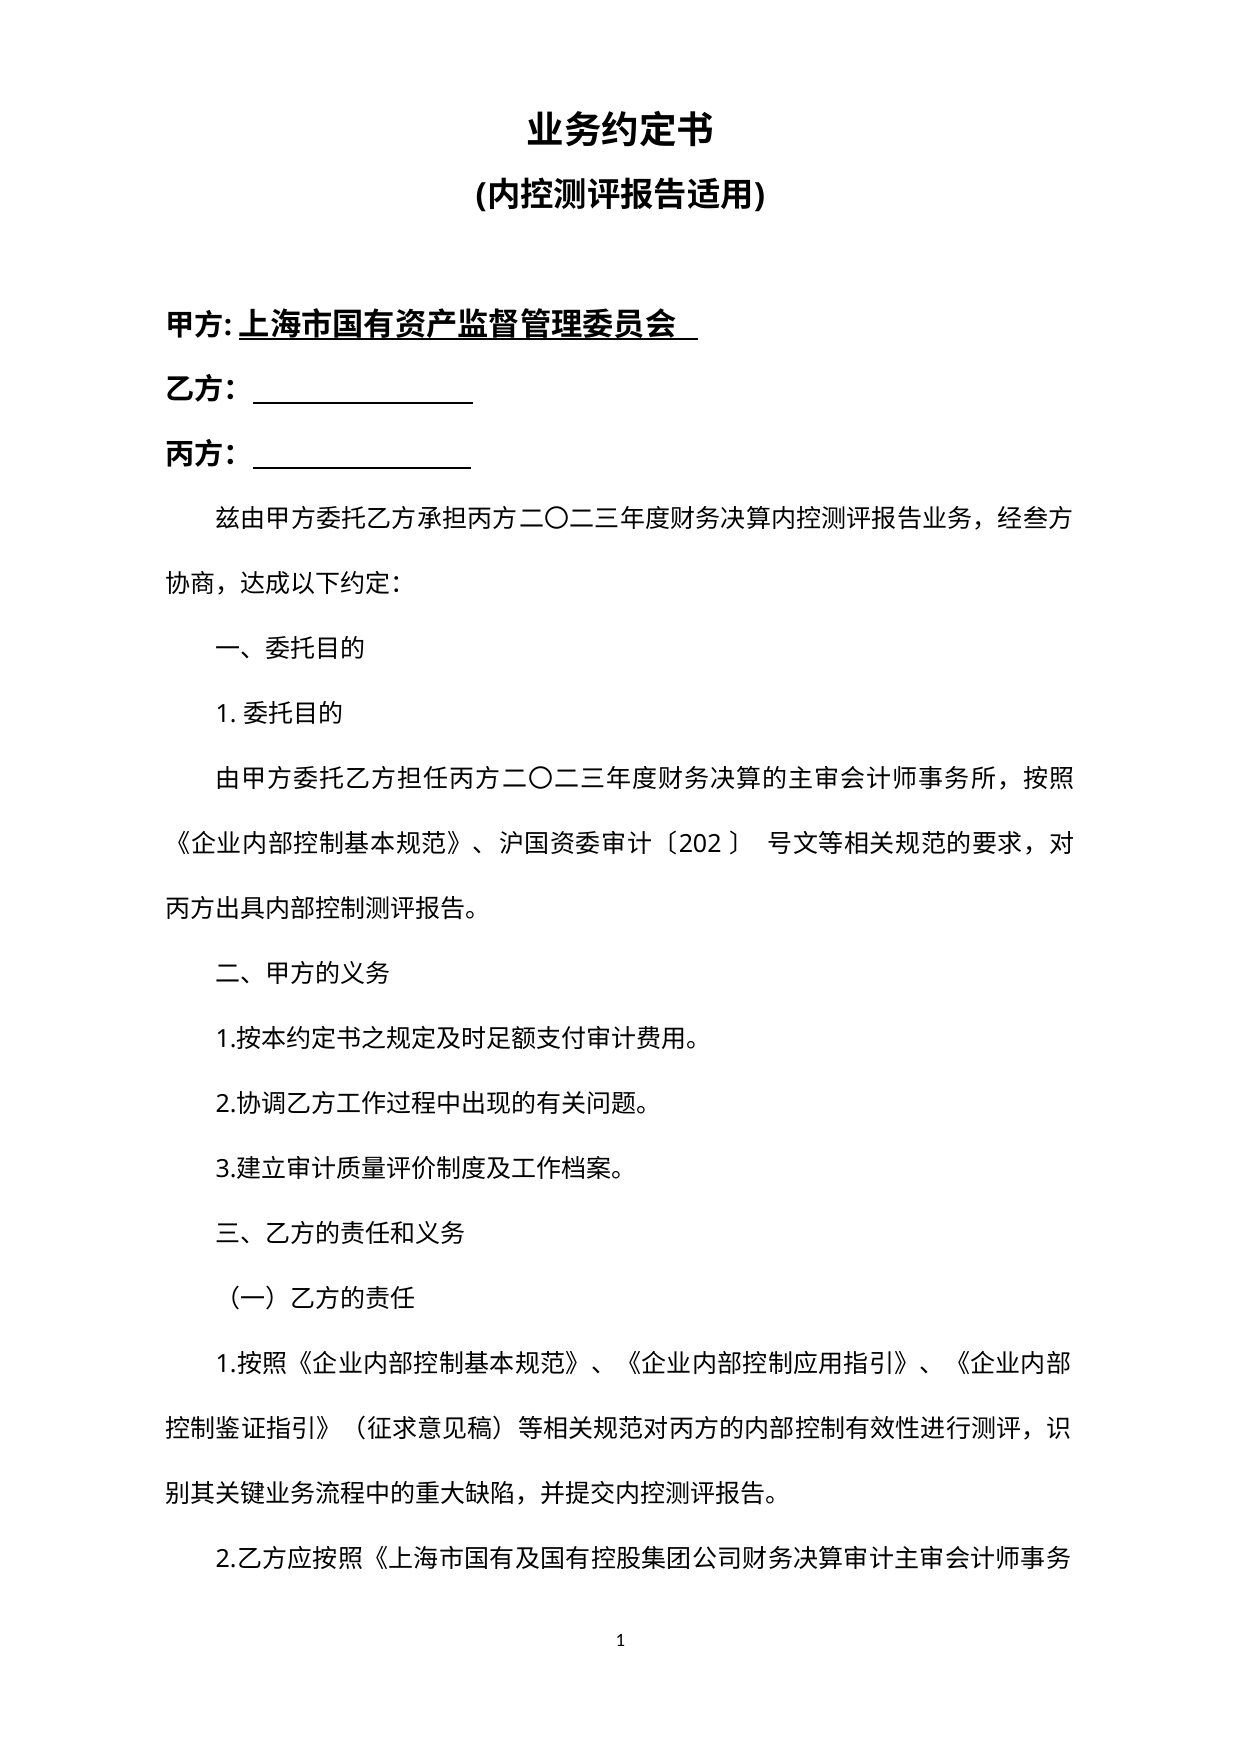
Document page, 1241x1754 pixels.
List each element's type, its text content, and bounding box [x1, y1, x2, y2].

text 3.建立审计质量评价制度及工作档案。 [165, 1134, 1075, 1199]
text 业务约定书 [165, 94, 1075, 159]
text (内控测评报告适用) [165, 159, 1075, 224]
text 丙方： [165, 419, 1075, 484]
text 二、甲方的义务 [165, 939, 1075, 1004]
text 1. 委托目的 [165, 679, 1075, 744]
text 一、委托目的 [165, 614, 1075, 679]
text 甲方: 上海市国有资产监督管理委员会 [165, 289, 1075, 354]
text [165, 1524, 1075, 1589]
text 1.按本约定书之规定及时足额支付审计费用。 [165, 1004, 1075, 1069]
text （一）乙方的责任 [165, 1264, 1075, 1329]
text 1.按照《企业内部控制基本规范》、《企业内部控制应用指引》、《企业内部控制鉴证指引》（征求意见稿）等相关规范对丙方的内部控制有效性进行测评，识别其关键业务流程中的重大缺陷，并提交内控测评报告。 [165, 1329, 1075, 1524]
text 2.协调乙方工作过程中出现的有关问题。 [165, 1069, 1075, 1134]
text 乙方： [165, 354, 1075, 419]
text 三、乙方的责任和义务 [165, 1199, 1075, 1264]
text 由甲方委托乙方担任丙方二〇二三年度财务决算的主审会计师事务所，按照《企业内部控制基本规范》、沪国资委审计〔202 〕 号文等相关规范的要求，对丙方出具内部控制测评报告。 [165, 744, 1075, 939]
text 兹由甲方委托乙方承担丙方二〇二三年度财务决算内控测评报告业务，经叁方协商，达成以下约定： [165, 484, 1075, 614]
